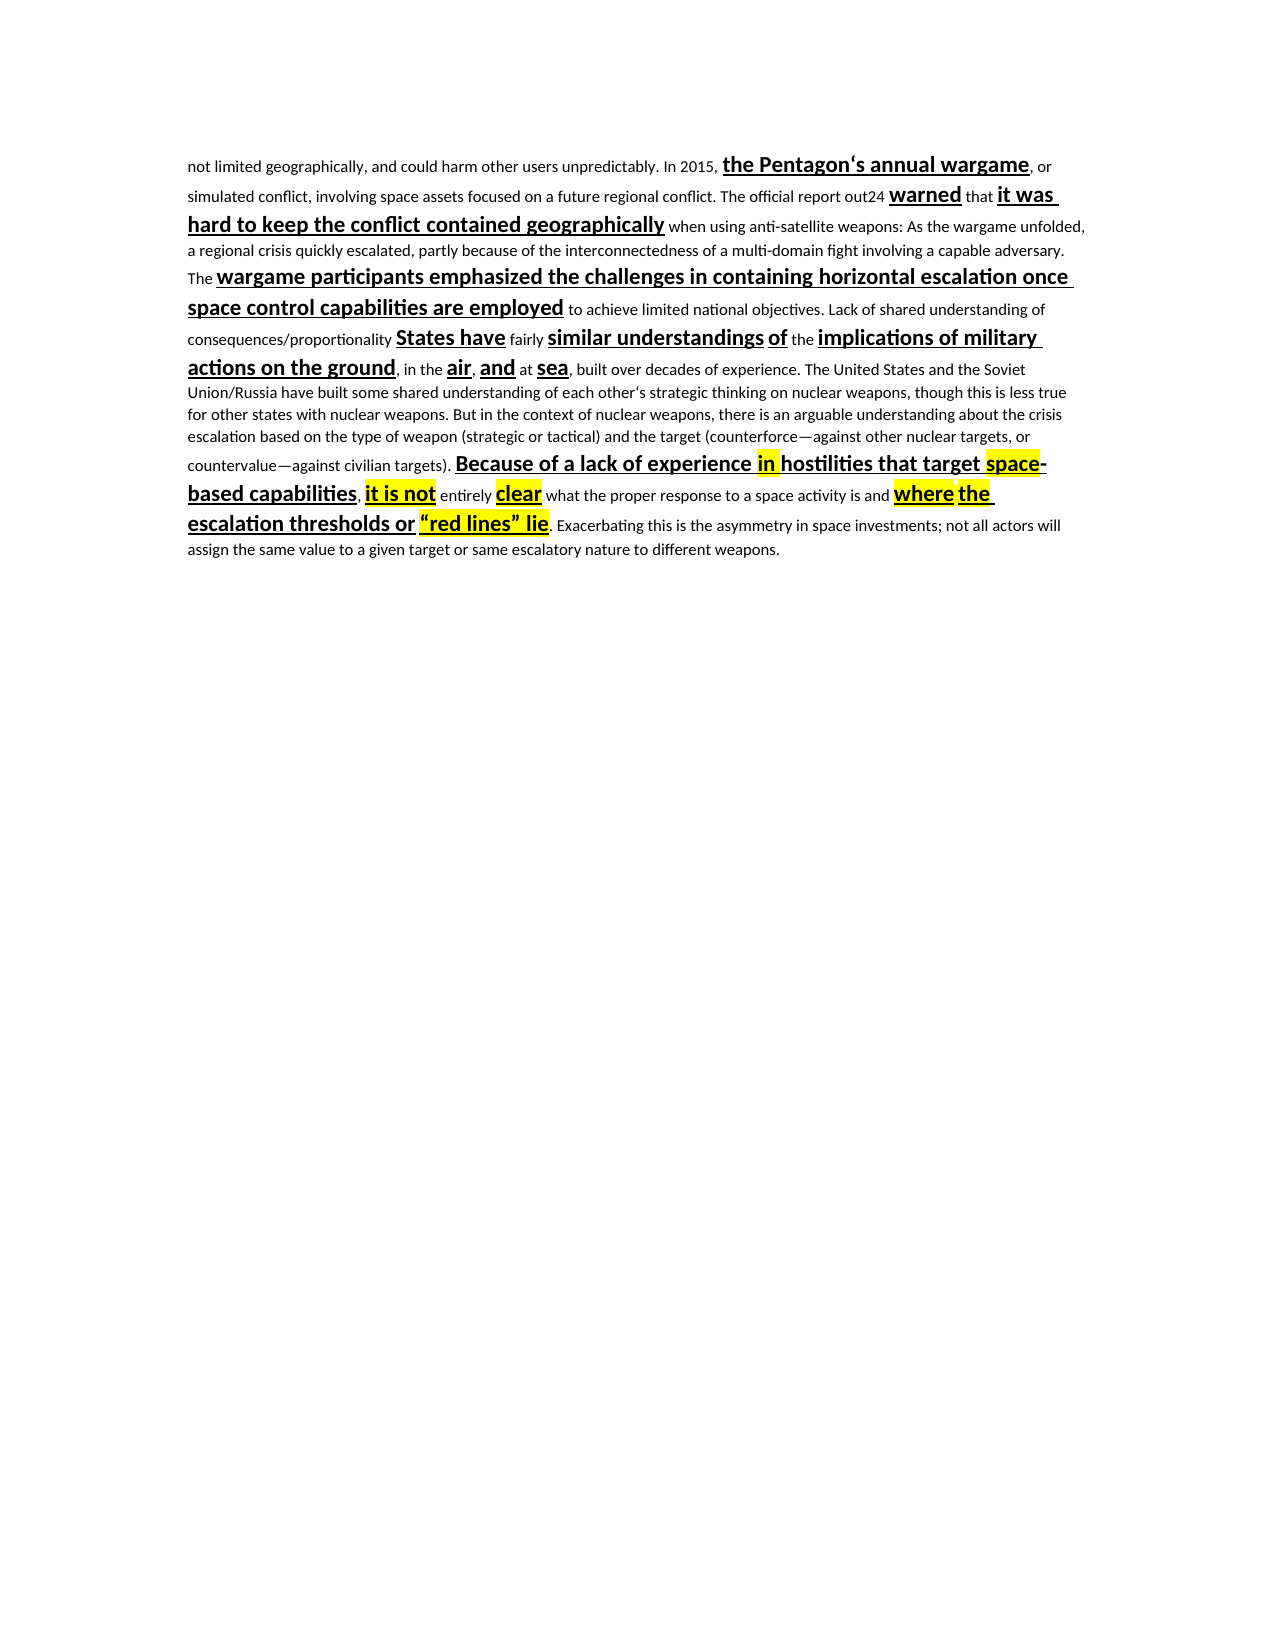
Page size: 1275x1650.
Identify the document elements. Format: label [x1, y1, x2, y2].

text [187, 150, 1087, 559]
